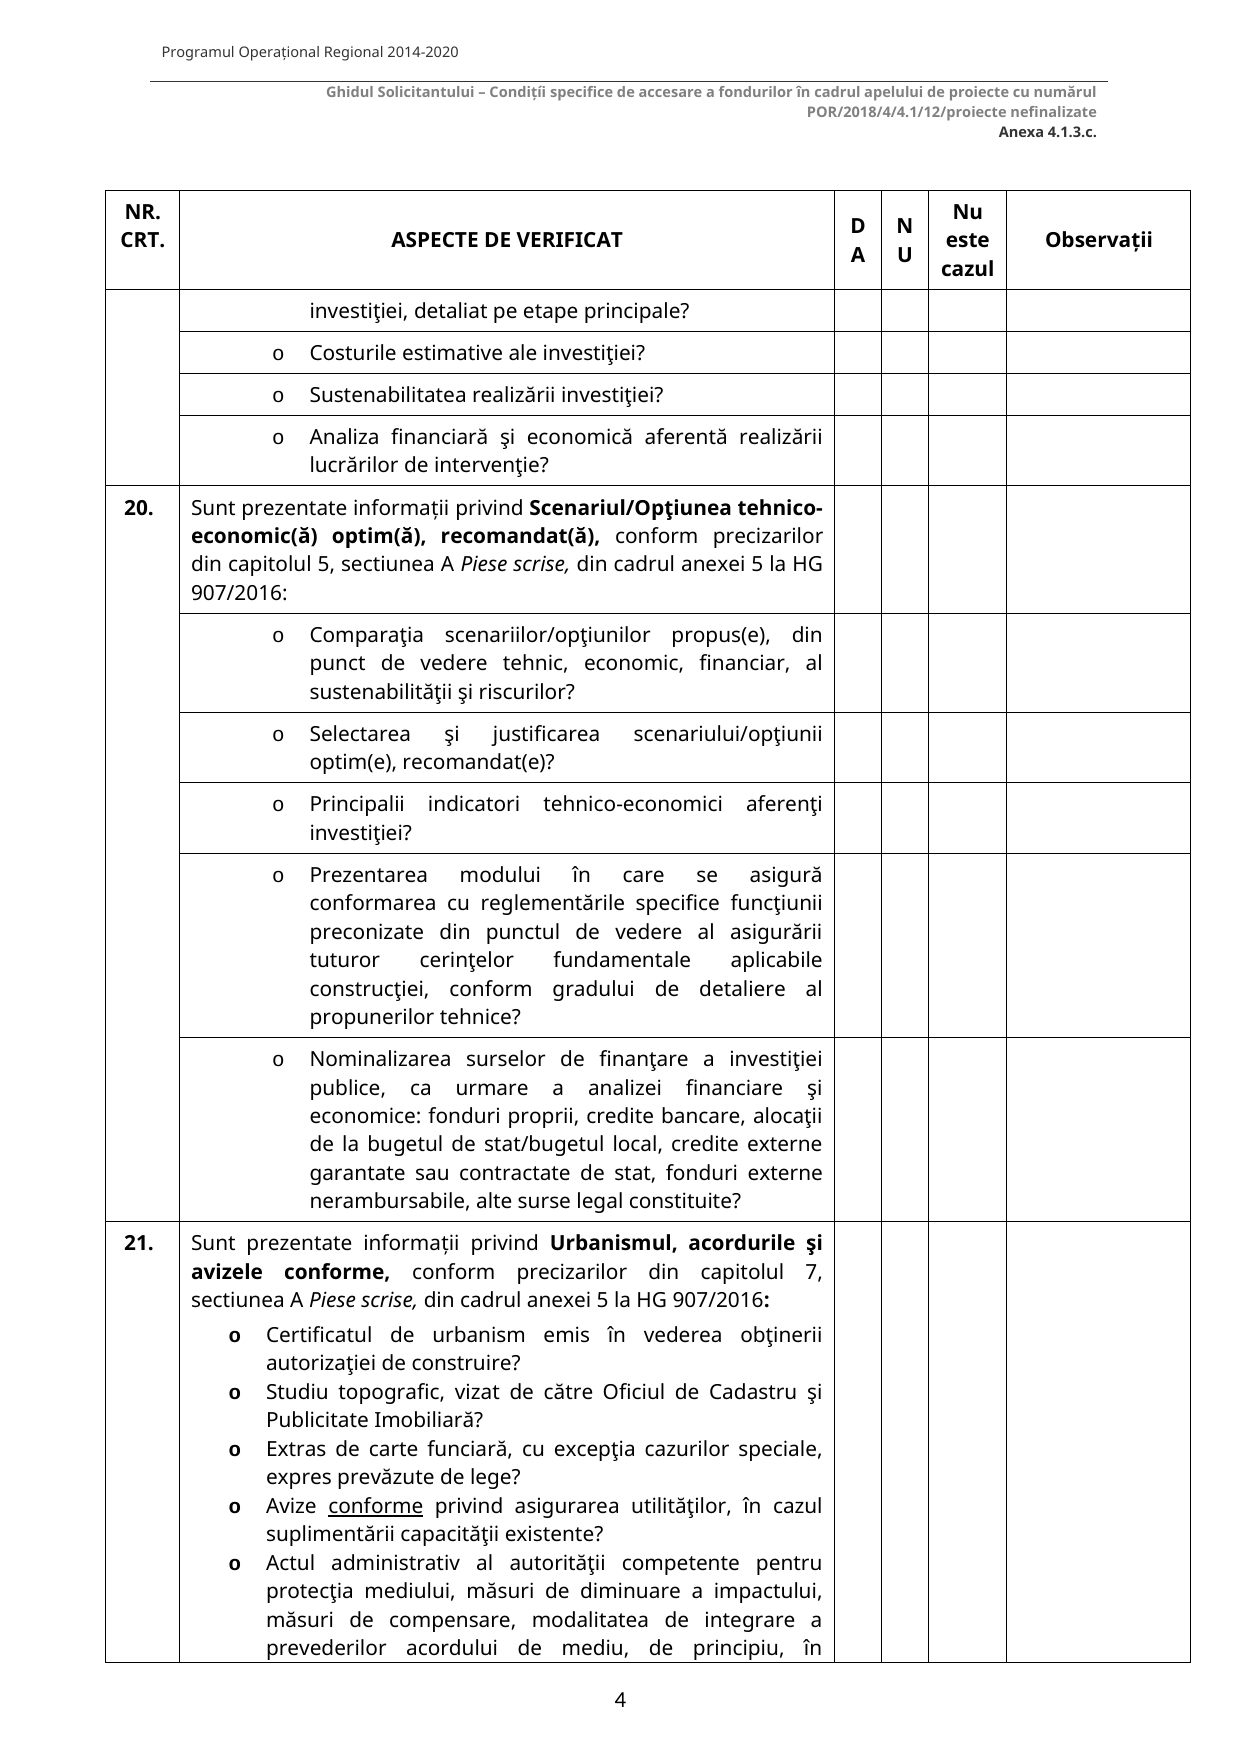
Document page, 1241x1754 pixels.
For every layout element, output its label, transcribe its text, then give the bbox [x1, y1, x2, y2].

table_cell [929, 854, 1006, 1037]
table_cell [835, 486, 881, 613]
table_cell [106, 486, 179, 1221]
table_cell [835, 1222, 881, 1662]
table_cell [180, 1222, 834, 1662]
table_cell [882, 854, 928, 1037]
table_cell [882, 486, 928, 613]
table_cell [1007, 854, 1190, 1037]
table_cell Sustenabilitatea realizării investiţiei? [180, 374, 834, 415]
table_cell [1007, 332, 1190, 373]
table_cell [929, 374, 1006, 415]
table_cell [929, 1038, 1006, 1221]
table_cell [1007, 290, 1190, 331]
table_cell [929, 783, 1006, 853]
table_cell [1007, 374, 1190, 415]
table_cell Prezentarea modului în care se asigură conformarea cu reglementările specifice funcţiunii preconizate din punctul de vedere al asigurării tuturor cerinţelor fundamentale aplicabile construcţiei, conform gradului de detaliere al propunerilor tehnice? [180, 854, 834, 1037]
table_cell [835, 783, 881, 853]
table_cell [929, 332, 1006, 373]
table_header ASPECTE DE VERIFICAT [180, 191, 834, 289]
table_cell [929, 486, 1006, 613]
table_cell [835, 332, 881, 373]
table_cell [1007, 416, 1190, 485]
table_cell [180, 290, 834, 331]
table_cell [1007, 1222, 1190, 1662]
table_cell [929, 614, 1006, 712]
table_cell [835, 713, 881, 782]
table_cell [882, 1038, 928, 1221]
table_cell [882, 332, 928, 373]
table_cell [882, 1222, 928, 1662]
table_cell [1007, 614, 1190, 712]
table_header DA [835, 191, 881, 289]
table_cell [835, 1038, 881, 1221]
table_cell [835, 416, 881, 485]
table_cell [1007, 486, 1190, 613]
table_header Nu este cazul [929, 191, 1006, 289]
table_cell [1007, 783, 1190, 853]
table_cell [929, 290, 1006, 331]
table_cell [882, 290, 928, 331]
table_cell [882, 416, 928, 485]
table_cell Analiza financiară şi economică aferentă realizării lucrărilor de intervenţie? [180, 416, 834, 485]
table_header Observaţii [1007, 191, 1190, 289]
table_cell [835, 374, 881, 415]
table_cell [106, 1222, 179, 1662]
table_cell Comparaţia scenariilor/opţiunilor propus(e), din punct de vedere tehnic, economic, financiar, al sustenabilităţii şi riscurilor? [180, 614, 834, 712]
table_cell [1007, 1038, 1190, 1221]
table_cell Principalii indicatori tehnico-economici aferenţi investiţiei? [180, 783, 834, 853]
table_cell [1007, 713, 1190, 782]
table_cell [882, 374, 928, 415]
table_cell [882, 614, 928, 712]
table_cell [835, 614, 881, 712]
table_cell Costurile estimative ale investiţiei? [180, 332, 834, 373]
table_cell Sunt prezentate informații privind Scenariul/Opţiunea tehnico-economic(ă) optim(ă), recomandat(ă), conform precizarilor din capitolul 5, sectiunea A Piese scrise, din cadrul anexei 5 la HG 907/2016: [180, 486, 834, 613]
table_cell [835, 290, 881, 331]
table_cell Nominalizarea surselor de finanţare a investiţiei publice, ca urmare a analizei financiare şi economice: fonduri proprii, credite bancare, alocaţii de la bugetul de stat/bugetul local, credite externe garantate sau contractate de stat, fonduri externe nerambursabile, alte surse legal constituite? [180, 1038, 834, 1221]
table_cell [929, 416, 1006, 485]
table_cell [882, 783, 928, 853]
table_cell [882, 713, 928, 782]
table_header NU [882, 191, 928, 289]
table_cell Selectarea şi justificarea scenariului/opţiunii optim(e), recomandat(e)? [180, 713, 834, 782]
table_cell [929, 713, 1006, 782]
table_cell [835, 854, 881, 1037]
table_cell [929, 1222, 1006, 1662]
table_header NR. CRT. [106, 191, 179, 289]
